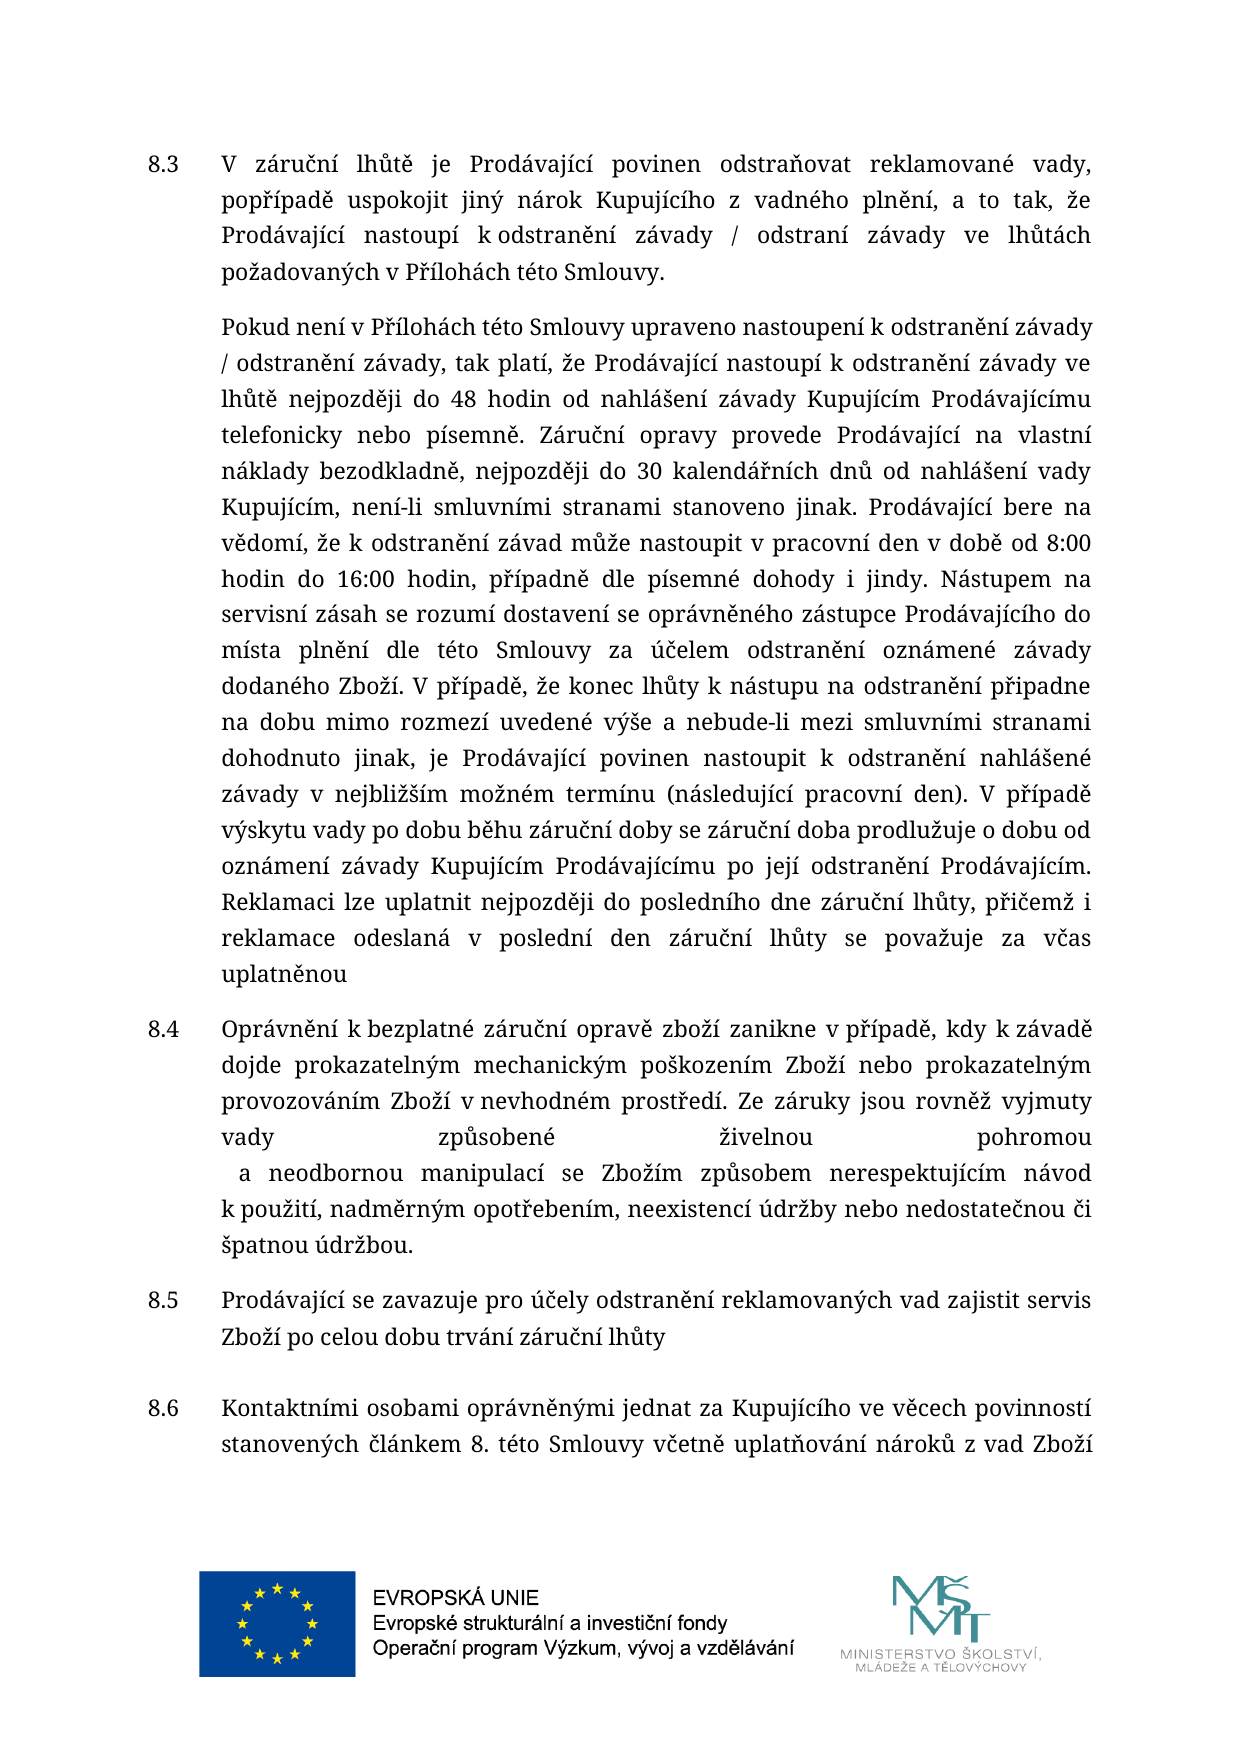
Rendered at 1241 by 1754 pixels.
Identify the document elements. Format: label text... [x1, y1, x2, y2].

picture [147, 1518, 1093, 1729]
text Pokud není v Přílohách této Smlouvy upraveno nastoupení k odstranění závady / odstranění závady, tak platí, že Prodávající nastoupí k odstranění závady ve lhůtě nejpozději do 48 hodin od nahlášení závady Kupujícím Prodávajícímu telefonicky nebo písemně. Záruční opravy provede Prodávající na vlastní náklady bezodkladně, nejpozději do 30 kalendářních dnů od nahlášení vady Kupujícím, není-li smluvními stranami stanoveno jinak. Prodávající bere na vědomí, že k odstranění závad může nastoupit v pracovní den v době od 8:00 hodin do 16:00 hodin, případně dle písemné dohody i jindy. Nástupem na servisní zásah se rozumí dostavení se oprávněného zástupce Prodávajícího do místa plnění dle této Smlouvy za účelem odstranění oznámené závady dodaného Zboží. V případě, že konec lhůty k nástupu na odstranění připadne na dobu mimo rozmezí uvedené výše a nebude-li mezi smluvními stranami dohodnuto jinak, je Prodávající povinen nastoupit k odstranění nahlášené závady v nejbližším možném termínu (následující pracovní den). V případě výskytu vady po dobu běhu záruční doby se záruční doba prodlužuje o dobu od oznámení závady Kupujícím Prodávajícímu po její odstranění Prodávajícím. Reklamaci lze uplatnit nejpozději do posledního dne záruční lhůty, přičemž i reklamace odeslaná v poslední den záruční lhůty se považuje za včas uplatněnou [221, 311, 1093, 989]
text 8.5 Prodávající se zavazuje pro účely odstranění reklamovaných vad zajistit servis Zboží po celou dobu trvání záruční lhůty [148, 1284, 1093, 1352]
text 8.4 Oprávnění k bezplatné záruční opravě zboží zanikne v případě, kdy k závadě dojde prokazatelným mechanickým poškozením Zboží nebo prokazatelným provozováním Zboží v nevhodném prostředí. Ze záruky jsou rovněž vyjmuty vady způsobené živelnou pohromou a neodbornou manipulací se Zbožím způsobem nerespektujícím návod k použití, nadměrným opotřebením, neexistencí údržby nebo nedostatečnou či špatnou údržbou. [148, 1013, 1093, 1260]
text 8.3 V záruční lhůtě je Prodávající povinen odstraňovat reklamované vady, popřípadě uspokojit jiný nárok Kupujícího z vadného plnění, a to tak, že Prodávající nastoupí k odstranění závady / odstraní závady ve lhůtách požadovaných v Přílohách této Smlouvy. [148, 148, 1093, 287]
